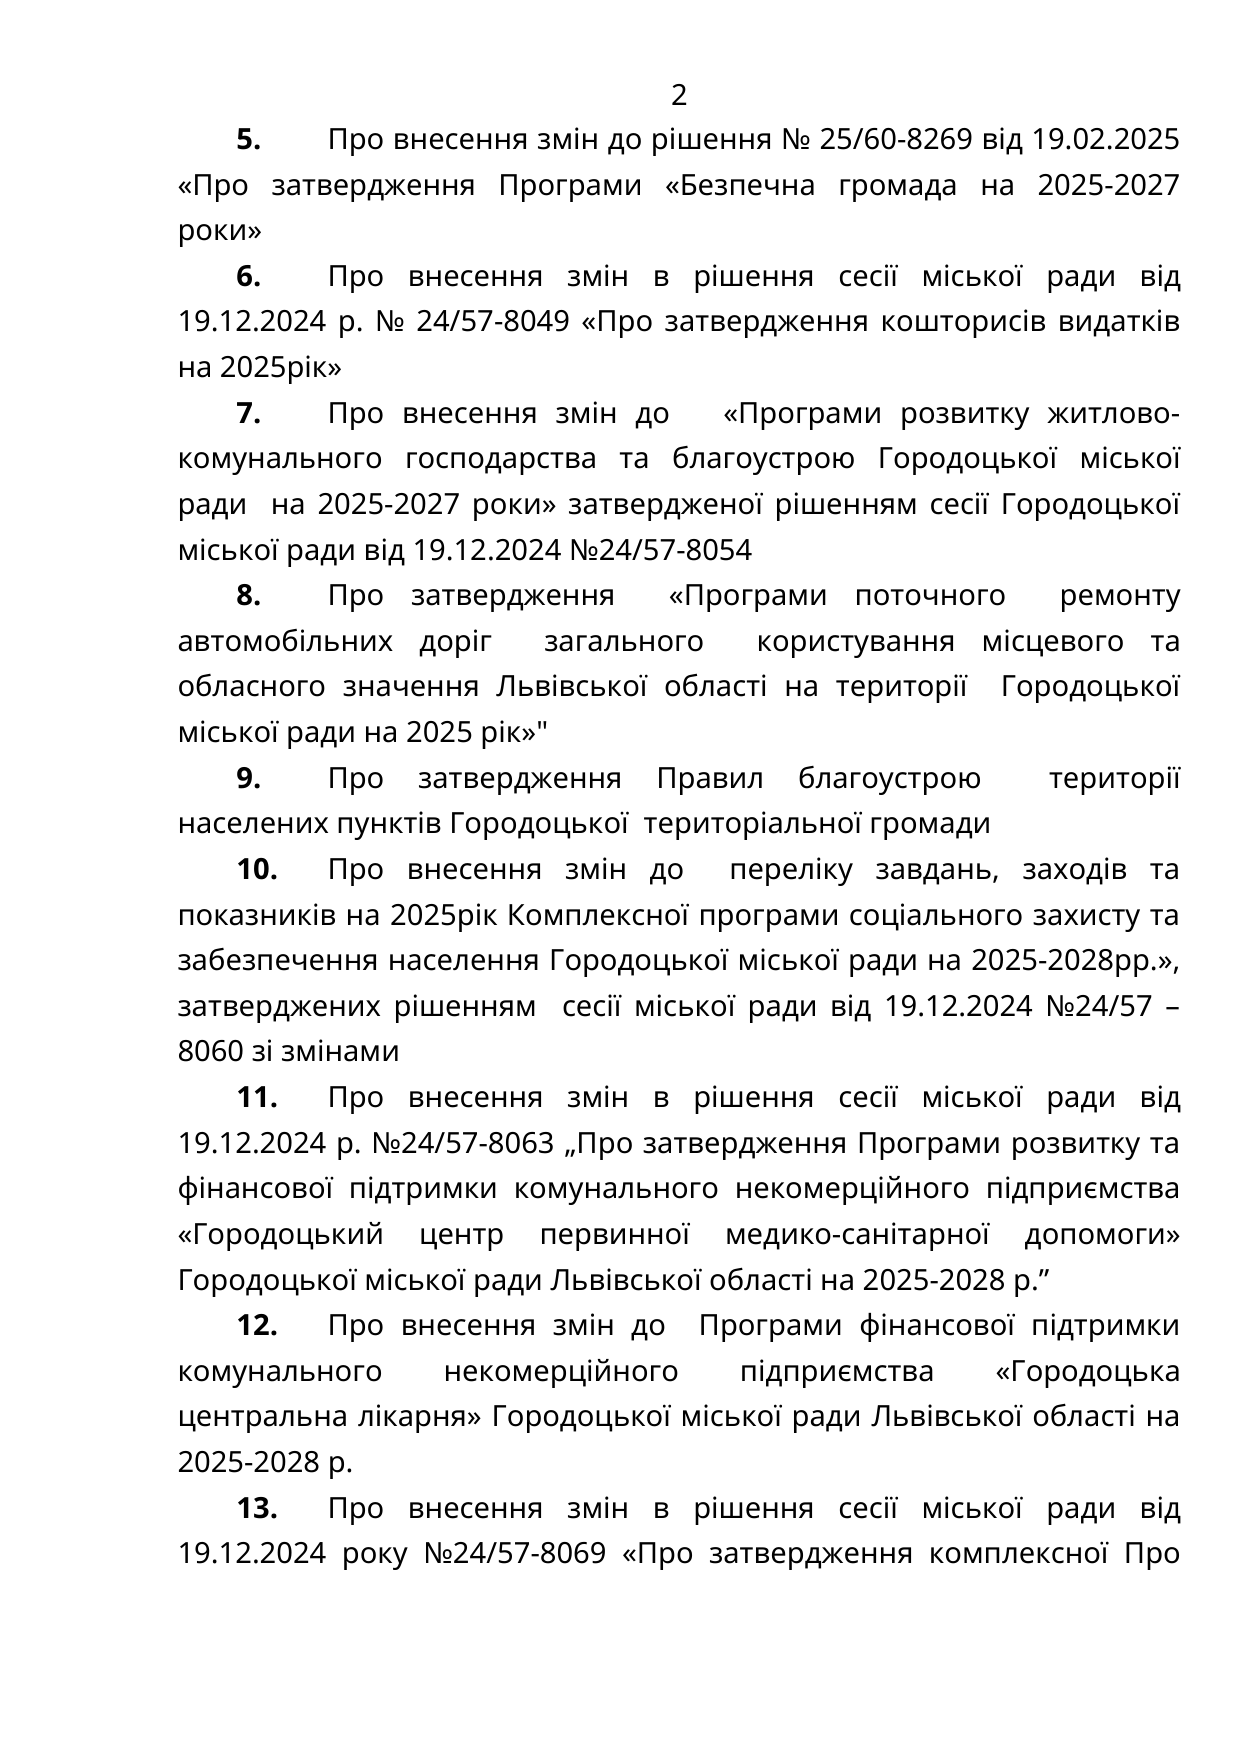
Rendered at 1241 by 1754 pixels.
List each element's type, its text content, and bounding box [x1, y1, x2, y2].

list Про внесення змін в рішення сесії міської ради від 19.12.2024 р. № 24/57-8049 «Про затвердження кошторисів видатків на 2025рік» [177, 255, 1181, 386]
list Про затвердження «Програми поточного ремонту автомобільних доріг загального користування місцевого та обласного значення Львівської області на території Городоцької міської ради на 2025 рік»" [177, 574, 1181, 751]
list Про внесення змін до рішення № 25/60-8269 від 19.02.2025 «Про затвердження Програми «Безпечна громада на 2025-2027 роки» [177, 118, 1181, 249]
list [177, 1487, 1181, 1572]
list Про внесення змін до Програми фінансової підтримки комунального некомерційного підприємства «Городоцька центральна лікарня» Городоцької міської ради Львівської області на 2025-2028 р. [177, 1304, 1181, 1481]
list Про внесення змін до «Програми розвитку житлово-комунального господарства та благоустрою Городоцької міської ради на 2025-2027 роки» затвердженої рішенням сесії Городоцької міської ради від 19.12.2024 №24/57-8054 [177, 392, 1181, 568]
list Про внесення змін в рішення сесії міської ради від 19.12.2024 р. №24/57-8063 „Про затвердження Програми розвитку та фінансової підтримки комунального некомерційного підприємства «Городоцький центр первинної медико-санітарної допомоги» Городоцької міської ради Львівської області на 2025-2028 р.” [177, 1076, 1181, 1298]
list Про затвердження Правил благоустрою території населених пунктів Городоцької територіальної громади [177, 757, 1181, 842]
list Про внесення змін до переліку завдань, заходів та показників на 2025рік Комплексної програми соціального захисту та забезпечення населення Городоцької міської ради на 2025-2028рр.», затверджених рішенням сесії міської ради від 19.12.2024 №24/57 – 8060 зі змінами [177, 848, 1181, 1070]
